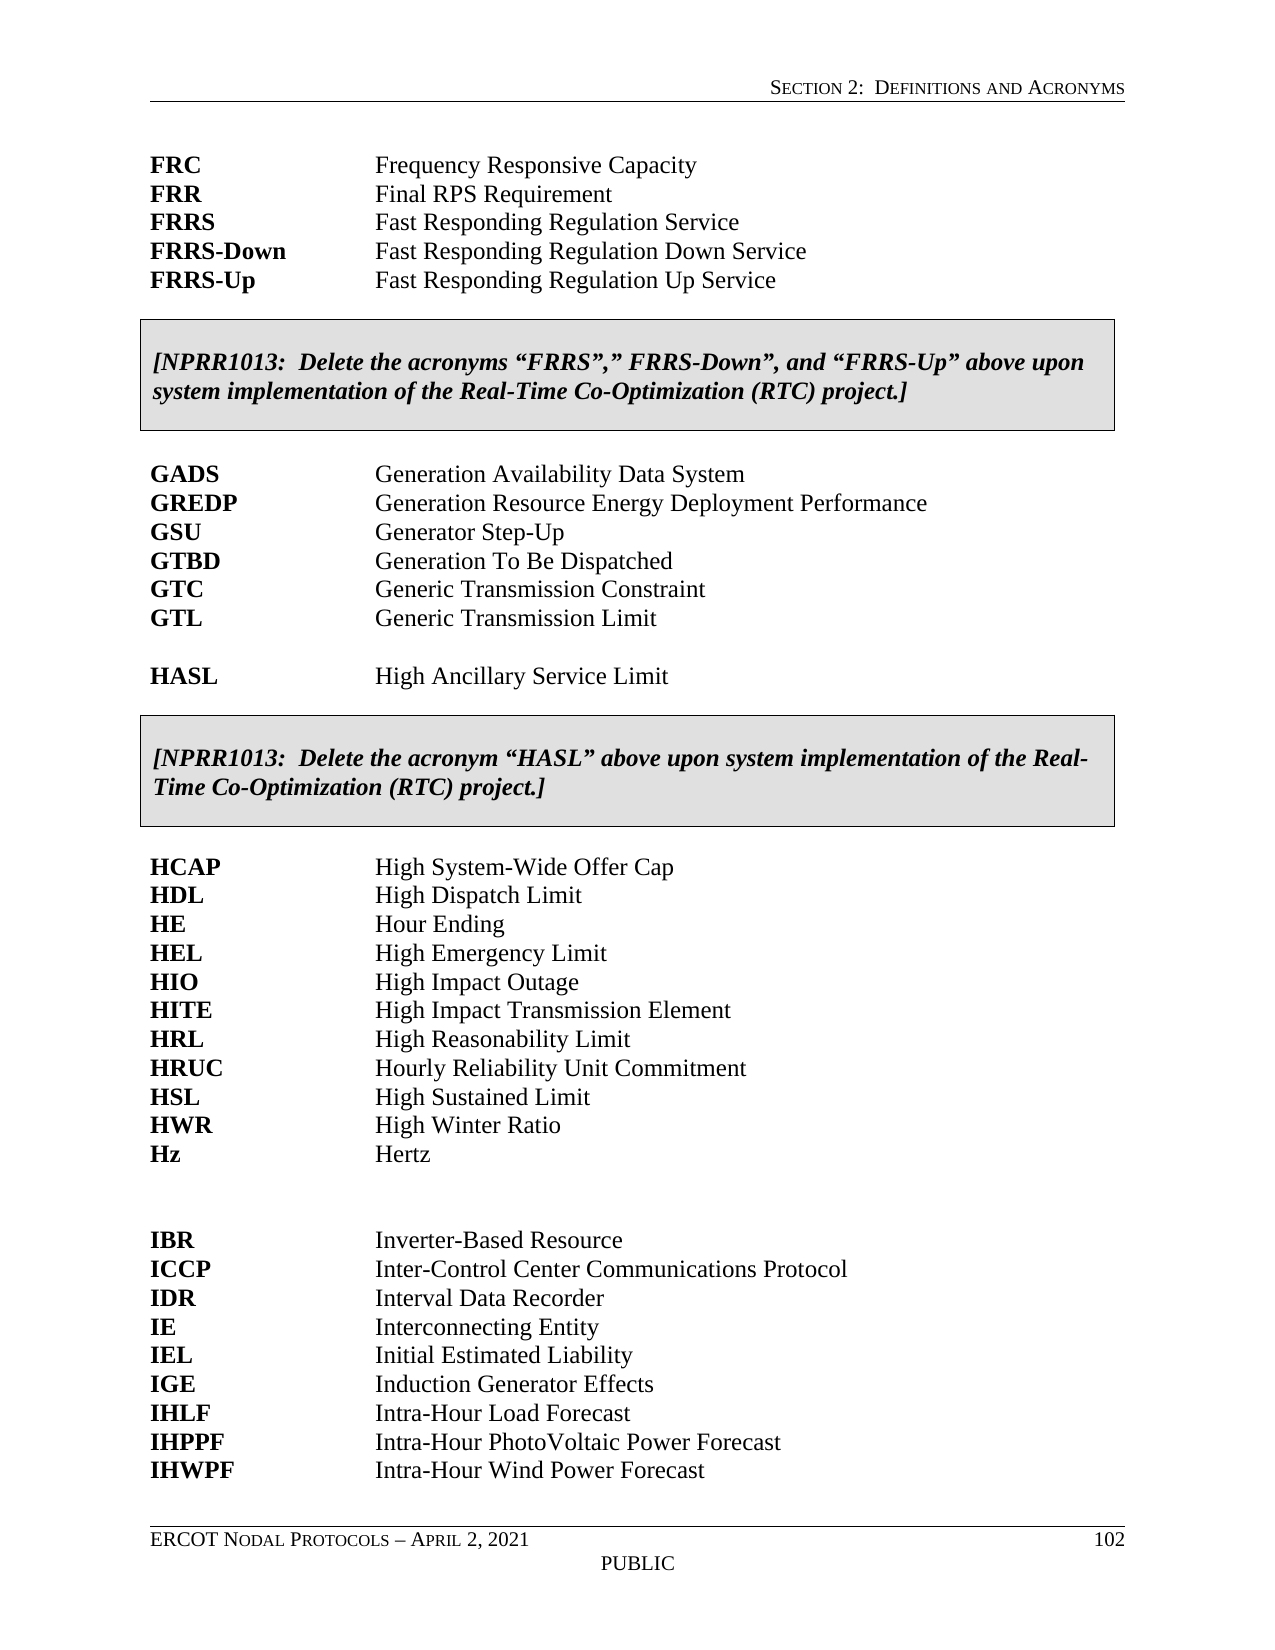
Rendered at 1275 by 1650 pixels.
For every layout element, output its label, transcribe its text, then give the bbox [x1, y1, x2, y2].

text ICCP Inter-Control Center Communications Protocol [150, 1254, 1125, 1283]
text IGE Induction Generator Effects [150, 1369, 1125, 1398]
text HE Hour Ending [150, 909, 1125, 938]
text HDL High Dispatch Limit [150, 880, 1125, 909]
text IBR Inverter-Based Resource [150, 1225, 1125, 1254]
text FRR Final RPS Requirement [150, 179, 1125, 207]
table_header [NPRR1013: Delete the acronym “HASL” above upon system implementation of the Real-Time Co-Optimization (RTC) project.] [141, 716, 1114, 826]
text HCAP High System-Wide Offer Cap [150, 852, 1125, 880]
text HRUC Hourly Reliability Unit Commitment [150, 1053, 1125, 1082]
text GTBD Generation To Be Dispatched [150, 546, 1125, 574]
text FRRS-Up Fast Responding Regulation Up Service [150, 265, 1125, 294]
text HEL High Emergency Limit [150, 938, 1125, 967]
text GTL Generic Transmission Limit [150, 603, 1125, 632]
text IEL Initial Estimated Liability [150, 1340, 1125, 1369]
text FRRS-Down Fast Responding Regulation Down Service [150, 236, 1125, 265]
text IDR Interval Data Recorder [150, 1283, 1125, 1312]
text GREDP Generation Resource Energy Deployment Performance [150, 488, 1125, 517]
text GADS Generation Availability Data System [150, 459, 1125, 488]
text IHWPF Intra-Hour Wind Power Forecast [150, 1455, 1125, 1484]
table_header [NPRR1013: Delete the acronyms “FRRS”,” FRRS-Down”, and “FRRS-Up” above upon system implementation of the Real-Time Co-Optimization (RTC) project.] [141, 320, 1114, 430]
text GTC Generic Transmission Constraint [150, 574, 1125, 603]
text IHLF Intra-Hour Load Forecast [150, 1398, 1125, 1427]
text HWR High Winter Ratio [150, 1110, 1125, 1139]
text HASL High Ancillary Service Limit [150, 661, 1125, 689]
text GSU Generator Step-Up [150, 517, 1125, 546]
text Hz Hertz [150, 1139, 1125, 1168]
text IE Interconnecting Entity [150, 1312, 1125, 1340]
text HRL High Reasonability Limit [150, 1024, 1125, 1053]
text FRC Frequency Responsive Capacity [150, 150, 1125, 179]
text IHPPF Intra-Hour PhotoVoltaic Power Forecast [150, 1427, 1125, 1455]
text HSL High Sustained Limit [150, 1082, 1125, 1110]
text HIO High Impact Outage [150, 967, 1125, 995]
text HITE High Impact Transmission Element [150, 995, 1125, 1024]
text FRRS Fast Responding Regulation Service [150, 207, 1125, 236]
